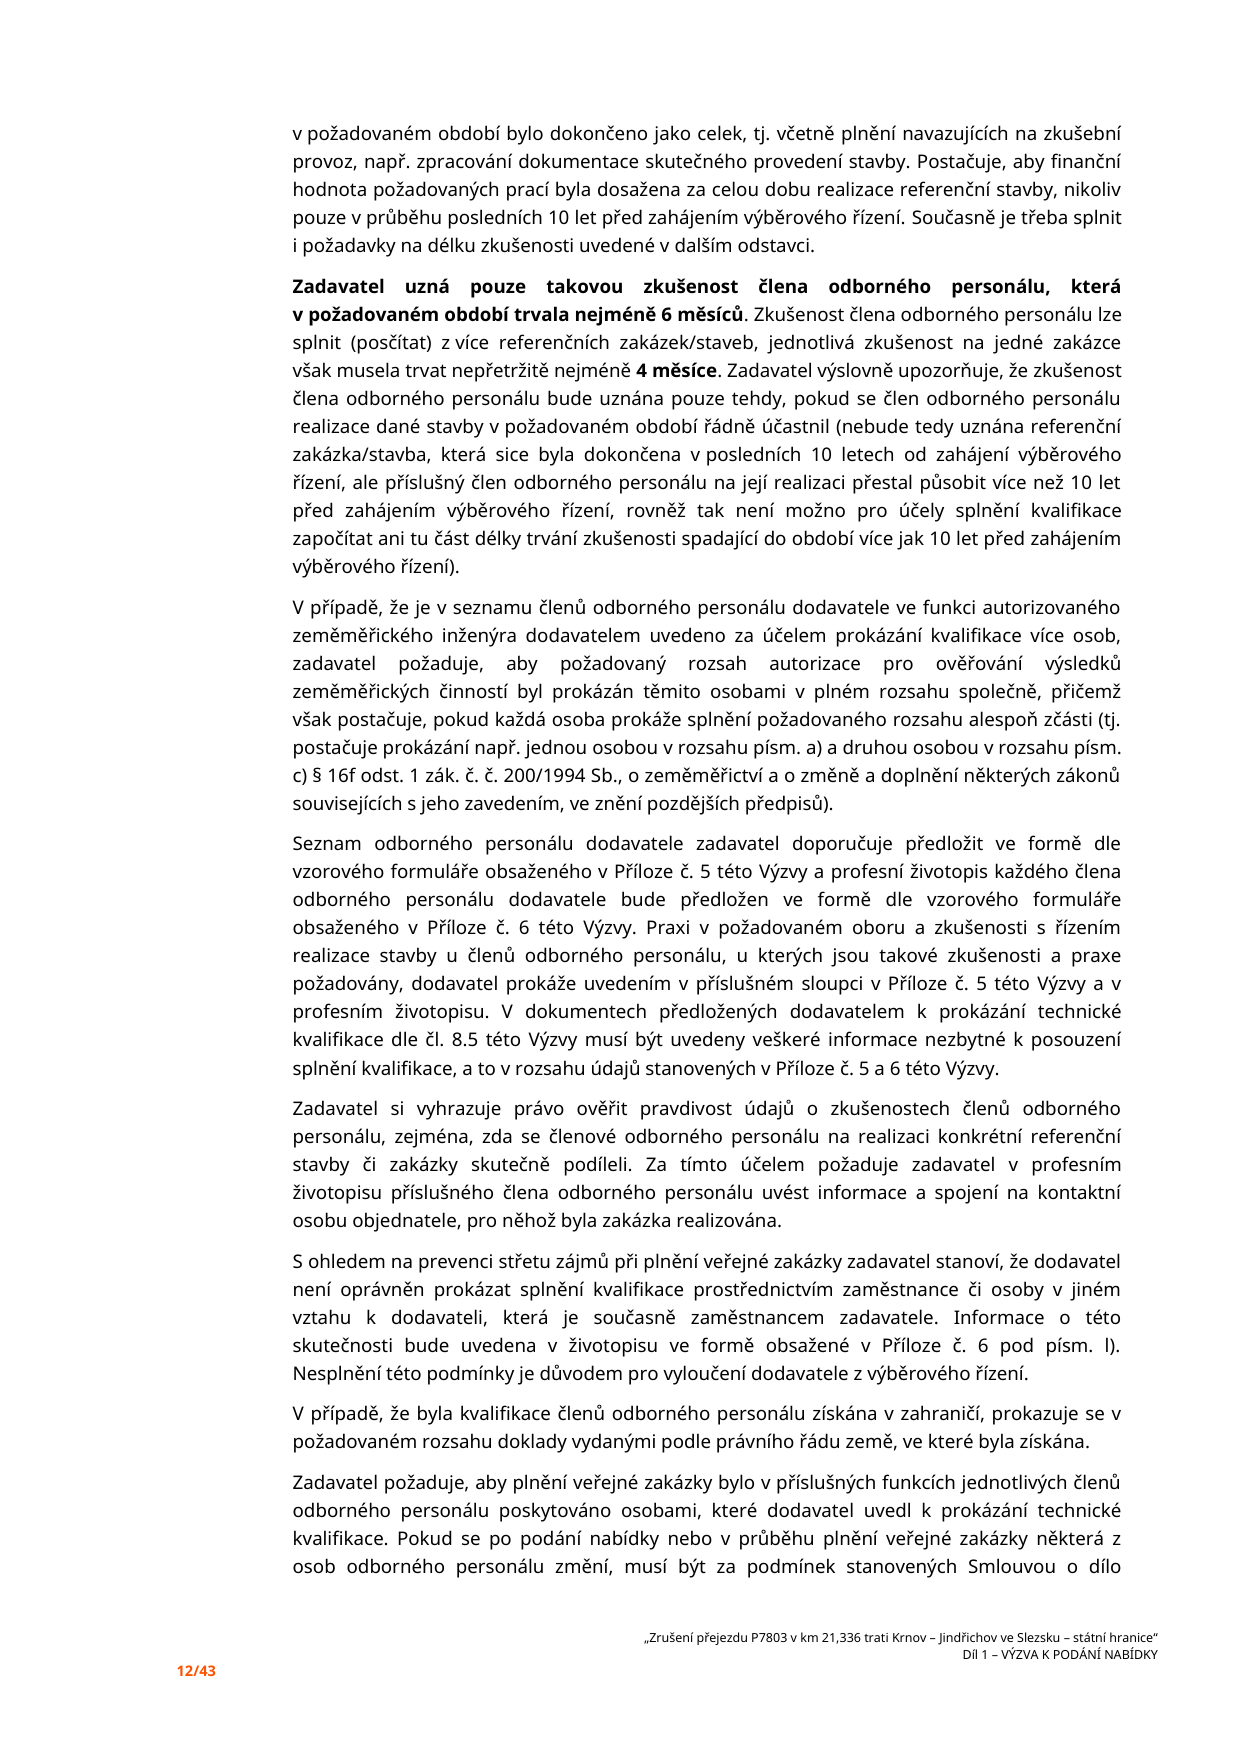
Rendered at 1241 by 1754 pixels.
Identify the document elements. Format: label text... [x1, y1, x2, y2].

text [292, 1469, 1122, 1579]
text V případě, že byla kvalifikace členů odborného personálu získána v zahraničí, prokazuje se v požadovaném rozsahu doklady vydanými podle právního řádu země, ve které byla získána. [292, 1401, 1122, 1454]
text Zadavatel uzná pouze takovou zkušenost člena odborného personálu, která v požadovaném období trvala nejméně 6 měsíců. Zkušenost člena odborného personálu lze splnit (posčítat) z více referenčních zakázek/staveb, jednotlivá zkušenost na jedné zakázce však musela trvat nepřetržitě nejméně 4 měsíce. Zadavatel výslovně upozorňuje, že zkušenost člena odborného personálu bude uznána pouze tehdy, pokud se člen odborného personálu realizace dané stavby v požadovaném období řádně účastnil (nebude tedy uznána referenční zakázka/stavba, která sice byla dokončena v posledních 10 letech od zahájení výběrového řízení, ale příslušný člen odborného personálu na její realizaci přestal působit více než 10 let před zahájením výběrového řízení, rovněž tak není možno pro účely splnění kvalifikace započítat ani tu část délky trvání zkušenosti spadající do období více jak 10 let před zahájením výběrového řízení). [292, 273, 1122, 579]
text Seznam odborného personálu dodavatele zadavatel doporučuje předložit ve formě dle vzorového formuláře obsaženého v Příloze č. 5 této Výzvy a profesní životopis každého člena odborného personálu dodavatele bude předložen ve formě dle vzorového formuláře obsaženého v Příloze č. 6 této Výzvy. Praxi v požadovaném oboru a zkušenosti s řízením realizace stavby u členů odborného personálu, u kterých jsou takové zkušenosti a praxe požadovány, dodavatel prokáže uvedením v příslušném sloupci v Příloze č. 5 této Výzvy a v profesním životopisu. V dokumentech předložených dodavatelem k prokázání technické kvalifikace dle čl. 8.5 této Výzvy musí být uvedeny veškeré informace nezbytné k posouzení splnění kvalifikace, a to v rozsahu údajů stanovených v Příloze č. 5 a 6 této Výzvy. [292, 831, 1122, 1080]
text V případě, že je v seznamu členů odborného personálu dodavatele ve funkci autorizovaného zeměměřického inženýra dodavatelem uvedeno za účelem prokázání kvalifikace více osob, zadavatel požaduje, aby požadovaný rozsah autorizace pro ověřování výsledků zeměměřických činností byl prokázán těmito osobami v plném rozsahu společně, přičemž však postačuje, pokud každá osoba prokáže splnění požadovaného rozsahu alespoň zčásti (tj. postačuje prokázání např. jednou osobou v rozsahu písm. a) a druhou osobou v rozsahu písm. c) § 16f odst. 1 zák. č. č. 200/1994 Sb., o zeměměřictví a o změně a doplnění některých zákonů souvisejících s jeho zavedením, ve znění pozdějších předpisů). [292, 594, 1122, 816]
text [292, 121, 1122, 258]
text Zadavatel si vyhrazuje právo ověřit pravdivost údajů o zkušenostech členů odborného personálu, zejména, zda se členové odborného personálu na realizaci konkrétní referenční stavby či zakázky skutečně podíleli. Za tímto účelem požaduje zadavatel v profesním životopisu příslušného člena odborného personálu uvést informace a spojení na kontaktní osobu objednatele, pro něhož byla zakázka realizována. [292, 1095, 1122, 1233]
text S ohledem na prevenci střetu zájmů při plnění veřejné zakázky zadavatel stanoví, že dodavatel není oprávněn prokázat splnění kvalifikace prostřednictvím zaměstnance či osoby v jiném vztahu k dodavateli, která je současně zaměstnancem zadavatele. Informace o této skutečnosti bude uvedena v životopisu ve formě obsažené v Příloze č. 6 pod písm. l). Nesplnění této podmínky je důvodem pro vyloučení dodavatele z výběrového řízení. [292, 1248, 1122, 1386]
